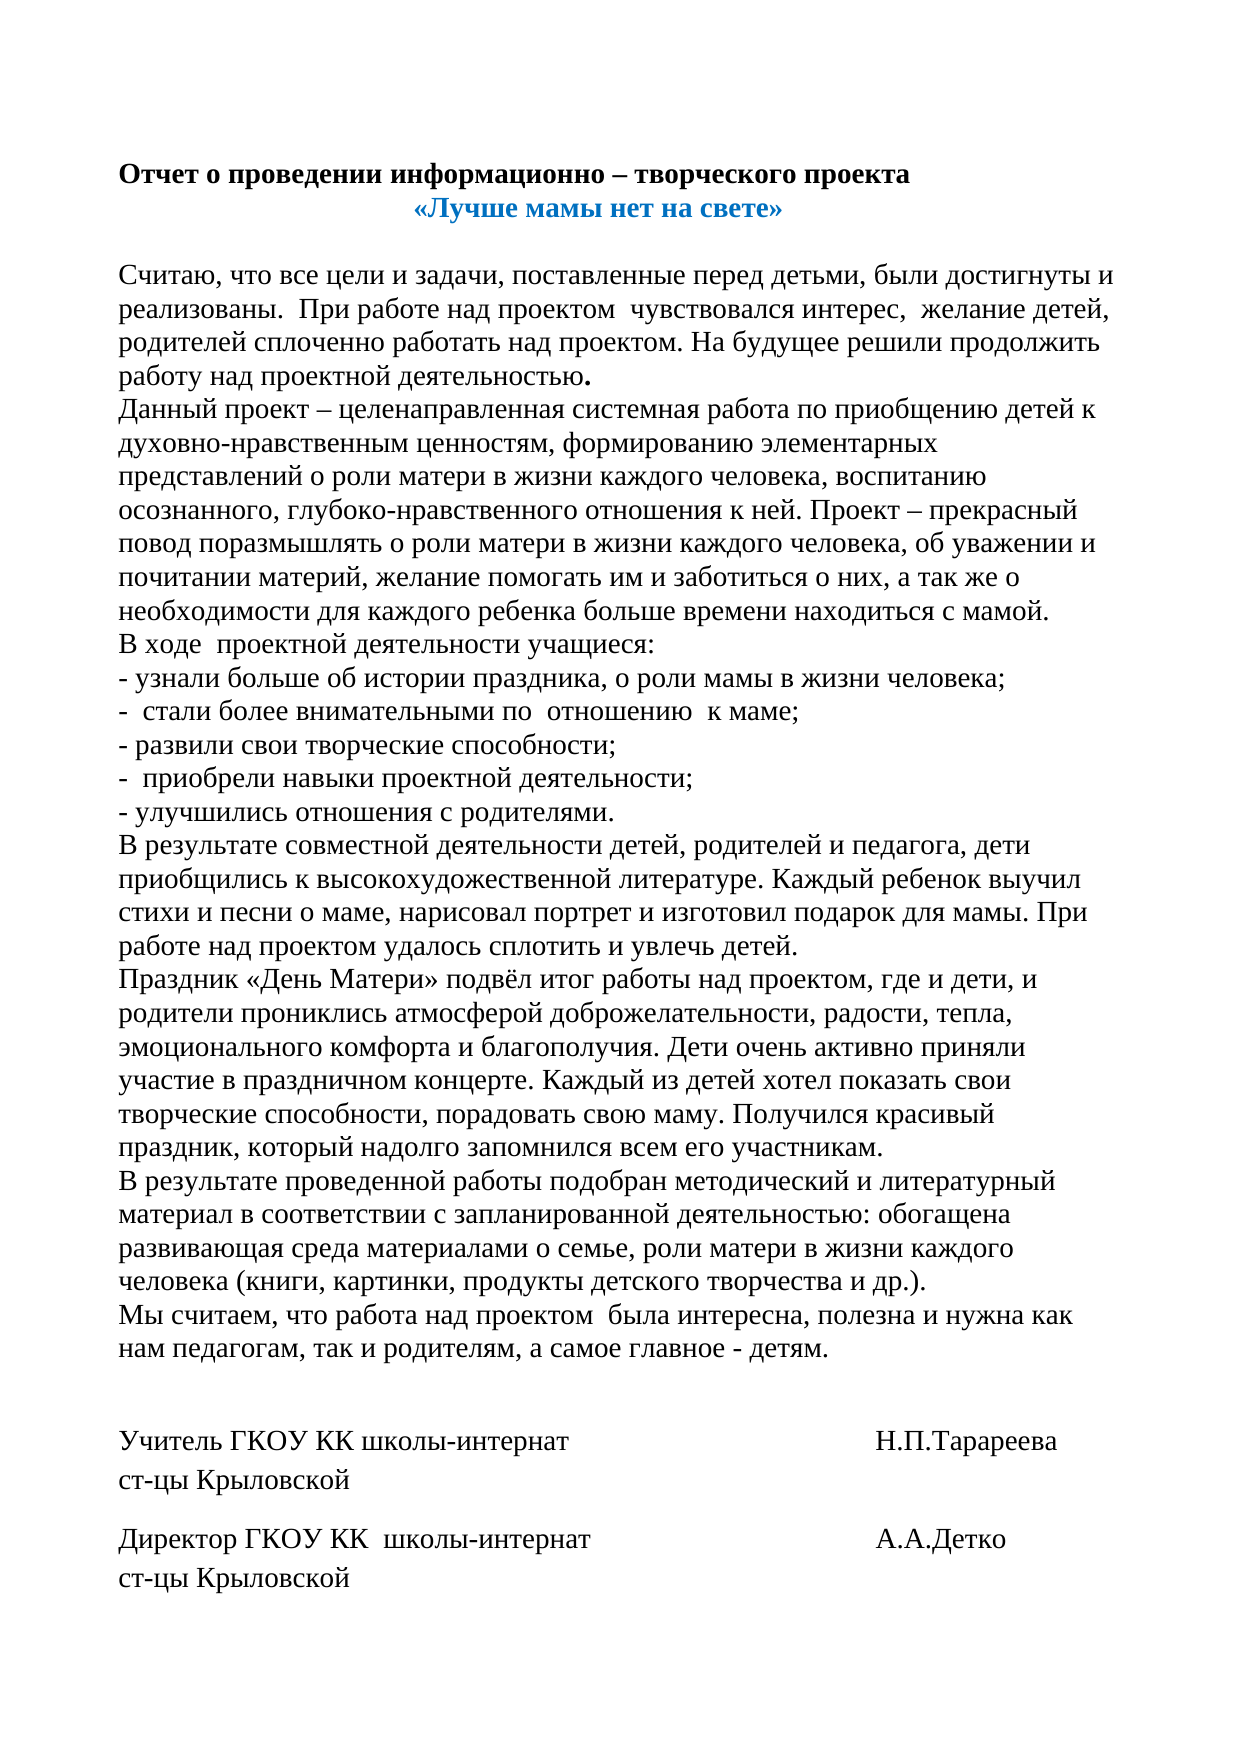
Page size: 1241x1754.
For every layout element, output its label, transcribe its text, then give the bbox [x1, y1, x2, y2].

text Мы считаем, что работа над проектом была интересна, полезна и нужна как нам педагогам, так и родителям, а самое главное - детям. [118, 1297, 1122, 1364]
text - приобрели навыки проектной деятельности; [118, 760, 1122, 794]
text Учитель ГКОУ КК школы-интернат Н.П.Тарареева ст-цы Крыловской [118, 1423, 1122, 1496]
text Директор ГКОУ КК школы-интернат А.А.Детко ст-цы Крыловской [118, 1521, 1122, 1593]
text Отчет о проведении информационно – творческого проекта «Лучше мамы нет на свете» Считаю, что все цели и задачи, поставленные перед детьми, были достигнуты и реализованы. При работе над проектом чувствовался интерес, желание детей, родителей сплоченно работать над проектом. На будущее решили продолжить работу над проектной деятельностью. Данный проект – целенаправленная системная работа по приобщению детей к духовно-нравственным ценностям, формированию элементарных представлений о роли матери в жизни каждого человека, воспитанию осознанного, глубоко-нравственного отношения к ней. Проект – прекрасный повод поразмышлять о роли матери в жизни каждого человека, об уважении и почитании материй, желание помогать им и заботиться о них, а так же о необходимости для каждого ребенка больше времени находиться с мамой. В ходе проектной деятельности учащиеся: - узнали больше об истории праздника, о роли мамы в жизни человека; - стали более внимательными по отношению к маме; - развили свои творческие способности; [118, 157, 1122, 760]
text - улучшились отношения с родителями. В результате совместной деятельности детей, родителей и педагога, дети приобщились к высокохудожественной литературе. Каждый ребенок выучил стихи и песни о маме, нарисовал портрет и изготовил подарок для мамы. При работе над проектом удалось сплотить и увлечь детей. Праздник «День Матери» подвёл итог работы над проектом, где и дети, и родители прониклись атмосферой доброжелательности, радости, тепла, эмоционального комфорта и благополучия. Дети очень активно приняли участие в праздничном концерте. Каждый из детей хотел показать свои творческие способности, порадовать свою маму. Получился красивый праздник, который надолго запомнился всем его участникам. В результате проведенной работы подобран методический и литературный материал в соответствии с запланированной деятельностью: обогащена развивающая среда материалами о семье, роли матери в жизни каждого человека (книги, картинки, продукты детского творчества и др.). [118, 794, 1122, 1297]
